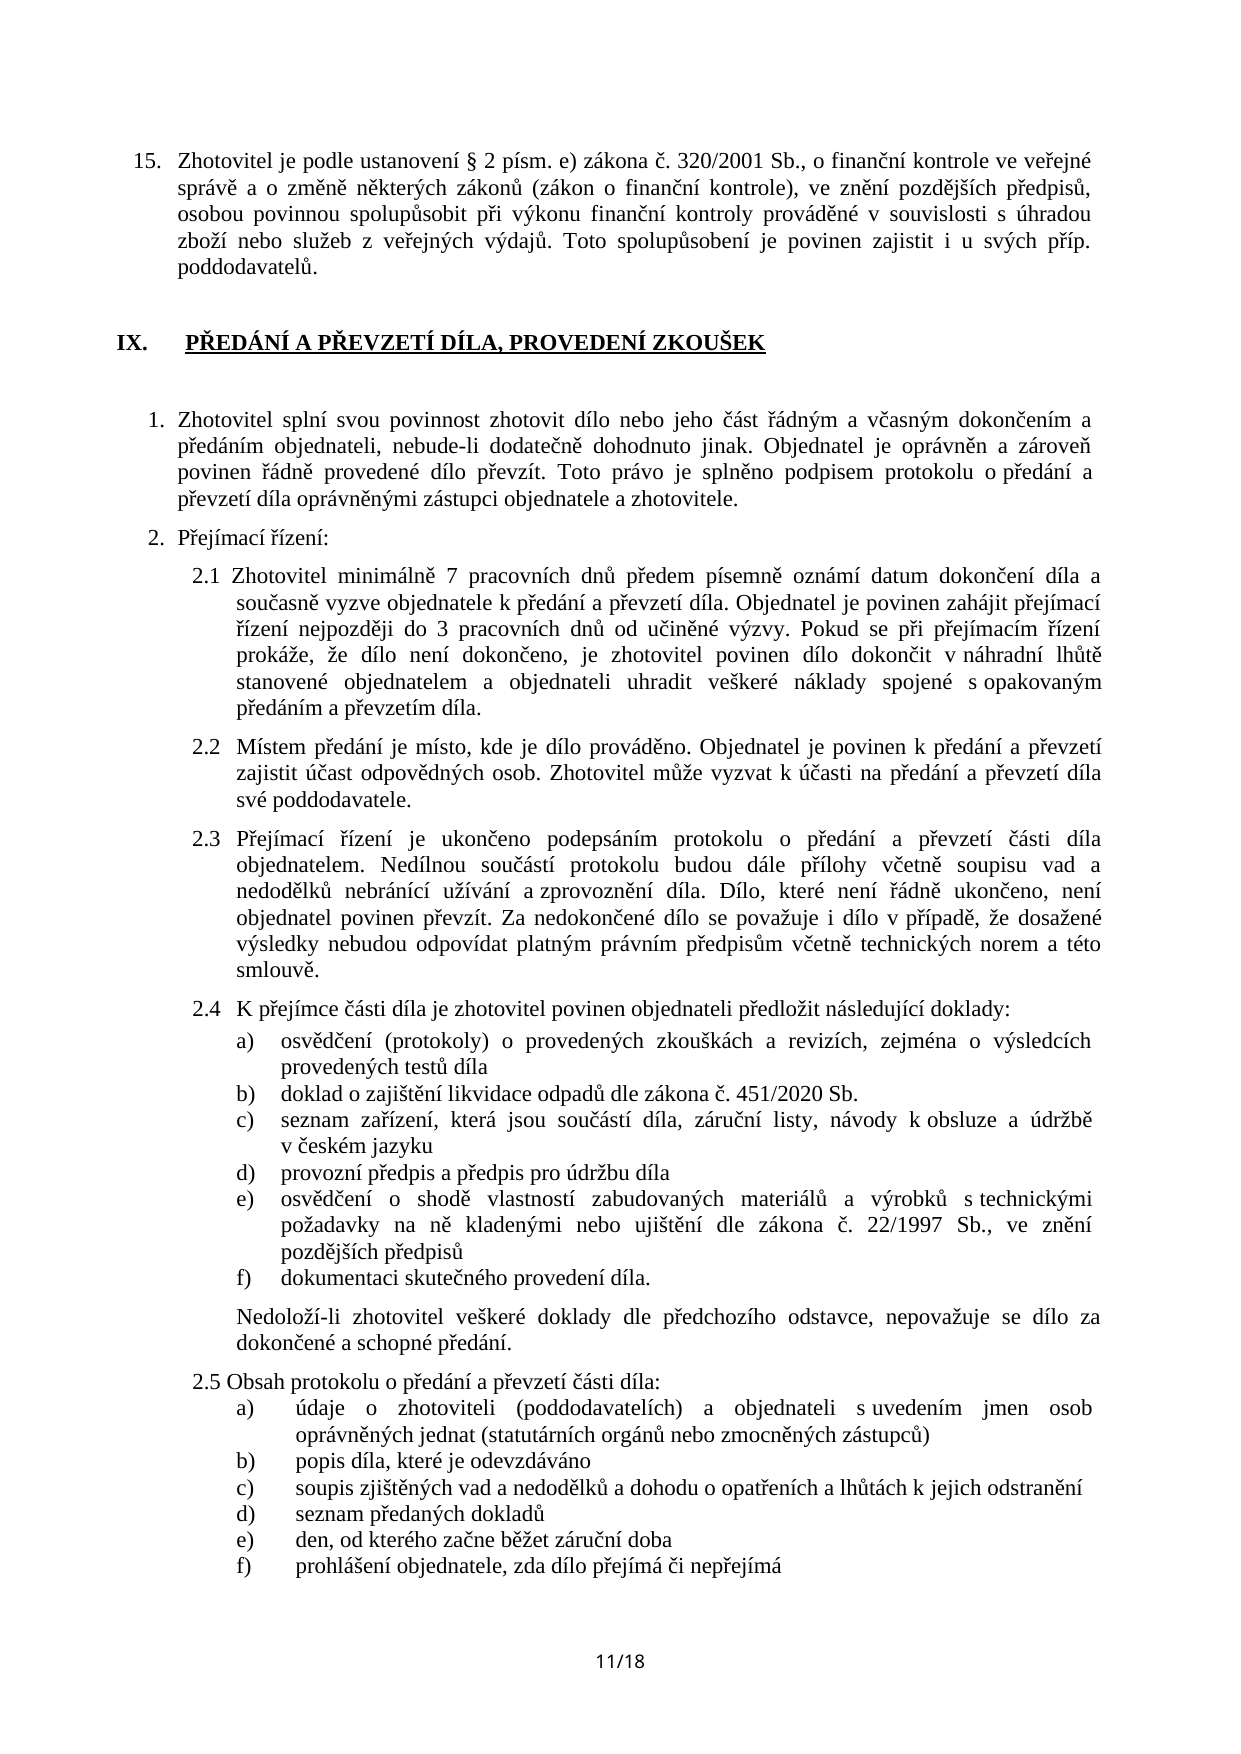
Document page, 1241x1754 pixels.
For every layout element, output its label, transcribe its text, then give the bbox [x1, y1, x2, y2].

list osvědčení (protokoly) o provedených zkouškách a revizích, zejména o výsledcích provedených testů díla [236, 1027, 1093, 1079]
list Přejímací řízení: [148, 524, 1093, 550]
list soupis zjištěných vad a nedodělků a dohodu o opatřeních a lhůtách k jejich odstranění [236, 1473, 1093, 1500]
list osvědčení o shodě vlastností zabudovaných materiálů a výrobků s technickými požadavky na ně kladenými nebo ujištění dle zákona č. 22/1997 Sb., ve znění pozdějších předpisů [236, 1185, 1093, 1264]
list údaje o zhotoviteli (poddodavatelích) a objednateli s uvedením jmen osob oprávněných jednat (statutárních orgánů nebo zmocněných zástupců) [236, 1394, 1093, 1447]
list doklad o zajištění likvidace odpadů dle zákona č. 451/2020 Sb. [236, 1079, 1093, 1106]
list Zhotovitel splní svou povinnost zhotovit dílo nebo jeho část řádným a včasným dokončením a předáním objednateli, nebude-li dodatečně dohodnuto jinak. Objednatel je oprávněn a zároveň povinen řádně provedené dílo převzít. Toto právo je splněno podpisem protokolu o předání a převzetí díla oprávněnými zástupci objednatele a zhotovitele. [148, 406, 1093, 511]
list provozní předpis a předpis pro údržbu díla [236, 1159, 1093, 1185]
list popis díla, které je odevzdáváno [236, 1447, 1093, 1473]
text 2.2 Místem předání je místo, kde je dílo prováděno. Objednatel je povinen k předání a převzetí zajistit účast odpovědných osob. Zhotovitel může vyzvat k účasti na předání a převzetí díla své poddodavatele. [192, 733, 1102, 812]
text 2.1 Zhotovitel minimálně 7 pracovních dnů předem písemně oznámí datum dokončení díla a současně vyzve objednatele k předání a převzetí díla. Objednatel je povinen zahájit přejímací řízení nejpozději do 3 pracovních dnů od učiněné výzvy. Pokud se při přejímacím řízení prokáže, že dílo není dokončeno, je zhotovitel povinen dílo dokončit v náhradní lhůtě stanovené objednatelem a objednateli uhradit veškeré náklady spojené s opakovaným předáním a převzetím díla. [192, 562, 1102, 721]
list prohlášení objednatele, zda dílo přejímá či nepřejímá [236, 1553, 1093, 1579]
text 2.3 Přejímací řízení je ukončeno podepsáním protokolu o předání a převzetí části díla objednatelem. Nedílnou součástí protokolu budou dále přílohy včetně soupisu vad a nedodělků nebránící užívání a zprovoznění díla. Dílo, které není řádně ukončeno, není objednatel povinen převzít. Za nedokončené dílo se považuje i dílo v případě, že dosažené výsledky nebudou odpovídat platným právním předpisům včetně technických norem a této smlouvě. [192, 825, 1102, 983]
list dokumentaci skutečného provedení díla. [236, 1264, 1102, 1290]
text 2.5 Obsah protokolu o předání a převzetí části díla: [192, 1368, 1102, 1394]
list den, od kterého začne běžet záruční doba [236, 1526, 1093, 1553]
list seznam zařízení, která jsou součástí díla, záruční listy, návody k obsluze a údržbě v českém jazyku [236, 1106, 1093, 1159]
text 2.4 K přejímce části díla je zhotovitel povinen objednateli předložit následující doklady: [192, 995, 1093, 1022]
text Nedoloží-li zhotovitel veškeré doklady dle předchozího odstavce, nepovažuje se dílo za dokončené a schopné předání. [236, 1303, 1102, 1356]
text PŘEDÁNÍ A PŘEVZETÍ DÍLA, PROVEDENÍ ZKOUŠEK [148, 329, 1093, 356]
list seznam předaných dokladů [236, 1500, 1093, 1526]
list Zhotovitel je podle ustanovení § 2 písm. e) zákona č. 320/2001 Sb., o finanční kontrole ve veřejné správě a o změně některých zákonů (zákon o finanční kontrole), ve znění pozdějších předpisů, osobou povinnou spolupůsobit při výkonu finanční kontroly prováděné v souvislosti s úhradou zboží nebo služeb z veřejných výdajů. Toto spolupůsobení je povinen zajistit i u svých příp. poddodavatelů. [133, 148, 1093, 279]
